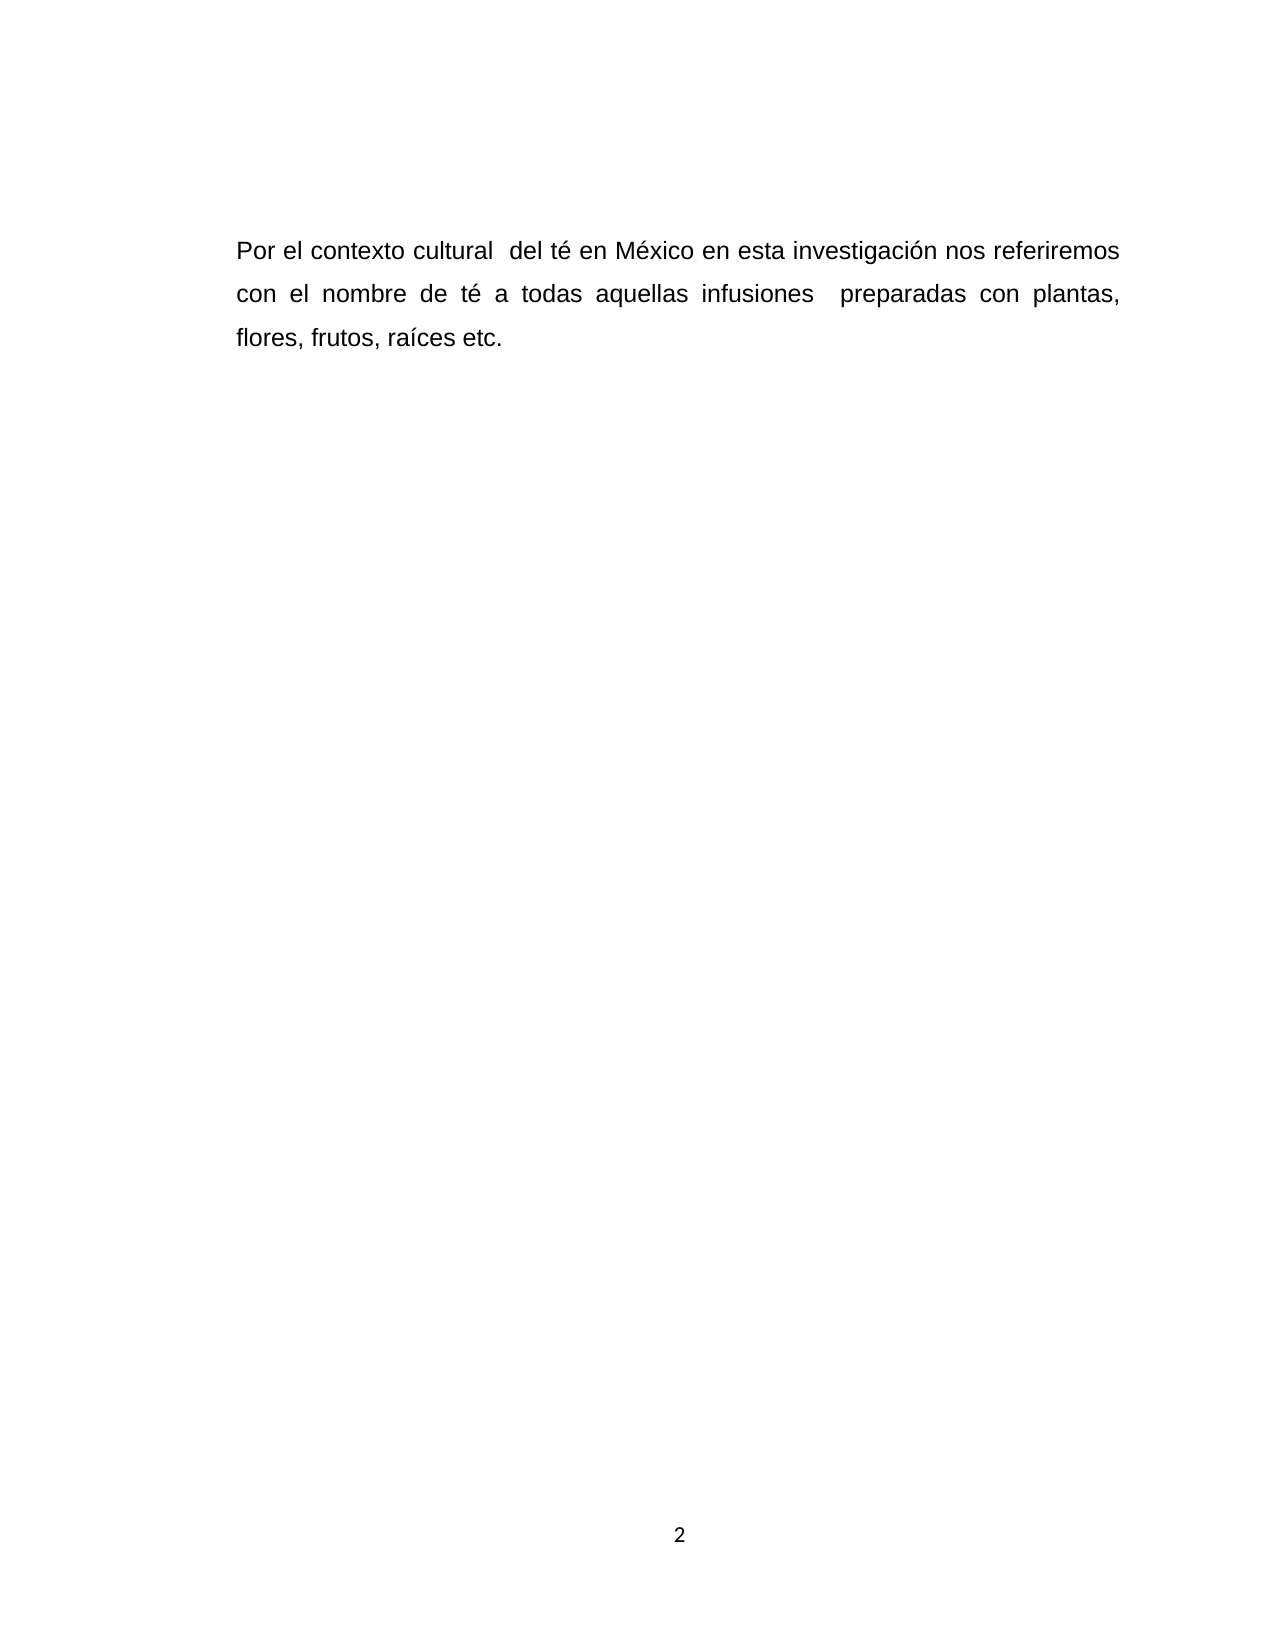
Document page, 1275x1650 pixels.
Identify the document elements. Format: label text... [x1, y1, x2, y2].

text Por el contexto cultural del té en México en esta investigación nos referiremos con el nombre de té a todas aquellas infusiones preparadas con plantas, flores, frutos, raíces etc. [236, 236, 1122, 351]
